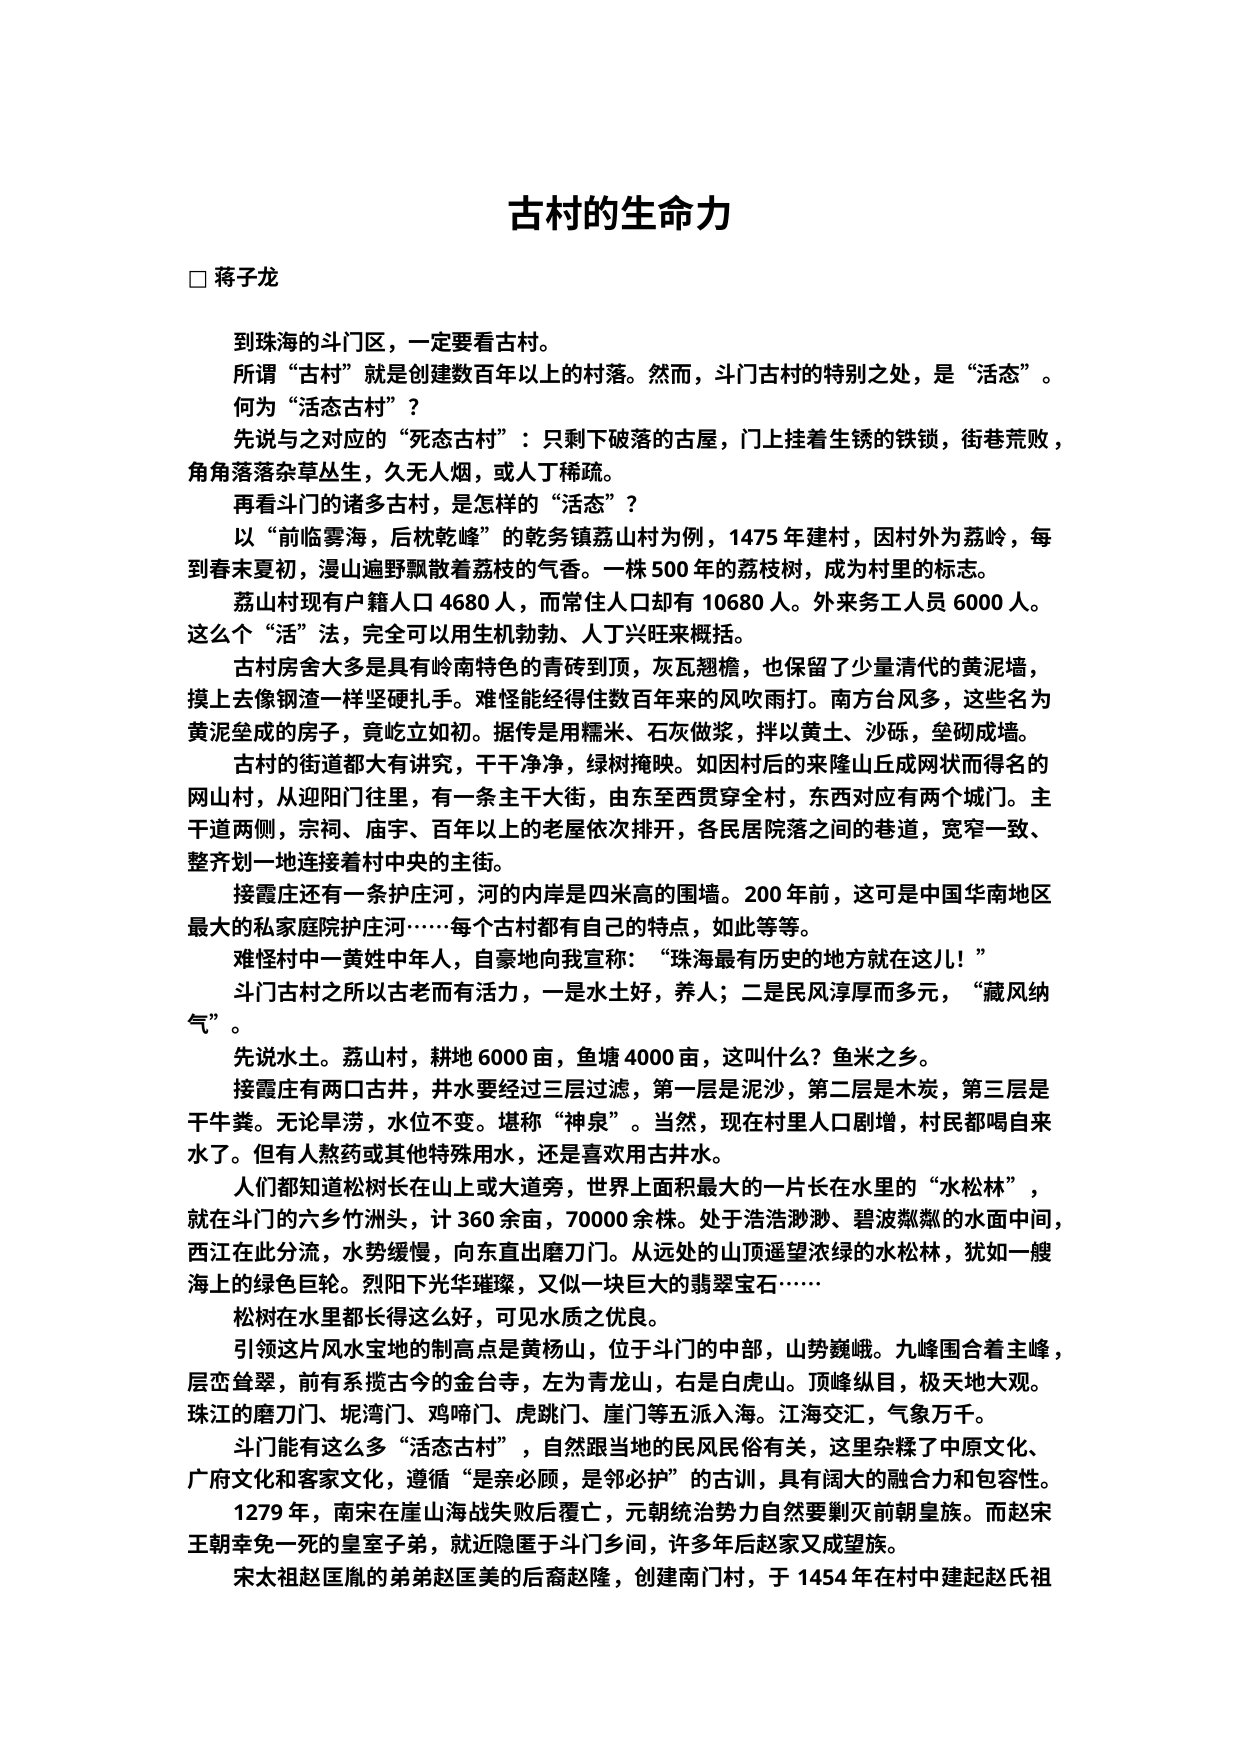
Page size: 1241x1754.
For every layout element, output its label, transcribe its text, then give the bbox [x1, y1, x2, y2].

text 何为“活态古村”？ [187, 389, 1053, 422]
text 斗门古村之所以古老而有活力，一是水土好，养人；二是民风淳厚而多元，“藏风纳气”。 [187, 974, 1053, 1039]
text 人们都知道松树长在山上或大道旁，世界上面积最大的一片长在水里的“水松林”，就在斗门的六乡竹洲头，计360余亩，70000余株。处于浩浩渺渺、碧波粼粼的水面中间，西江在此分流，水势缓慢，向东直出磨刀门。从远处的山顶遥望浓绿的水松林，犹如一艘海上的绿色巨轮。烈阳下光华璀璨，又似一块巨大的翡翠宝石…… [187, 1169, 1053, 1299]
text 1279年，南宋在崖山海战失败后覆亡，元朝统治势力自然要剿灭前朝皇族。而赵宋王朝幸免一死的皇室子弟，就近隐匿于斗门乡间，许多年后赵家又成望族。 [187, 1494, 1053, 1559]
text 斗门能有这么多“活态古村”，自然跟当地的民风民俗有关，这里杂糅了中原文化、广府文化和客家文化，遵循“是亲必顾，是邻必护”的古训，具有阔大的融合力和包容性。 [187, 1429, 1053, 1494]
text 荔山村现有户籍人口4680人，而常住人口却有10680人。外来务工人员6000人。这么个“活”法，完全可以用生机勃勃、人丁兴旺来概括。 [187, 584, 1053, 649]
text □ 蒋子龙 [187, 259, 1053, 292]
text 先说与之对应的“死态古村”：只剩下破落的古屋，门上挂着生锈的铁锁，街巷荒败，角角落落杂草丛生，久无人烟，或人丁稀疏。 [187, 422, 1053, 487]
text 接霞庄还有一条护庄河，河的内岸是四米高的围墙。200年前，这可是中国华南地区最大的私家庭院护庄河……每个古村都有自己的特点，如此等等。 [187, 877, 1053, 942]
text 松树在水里都长得这么好，可见水质之优良。 [187, 1299, 1053, 1332]
text 再看斗门的诸多古村，是怎样的“活态”？ [187, 487, 1053, 519]
text 先说水土。荔山村，耕地6000亩，鱼塘4000亩，这叫什么？鱼米之乡。 [187, 1039, 1053, 1072]
text 古村房舍大多是具有岭南特色的青砖到顶，灰瓦翘檐，也保留了少量清代的黄泥墙，摸上去像钢渣一样坚硬扎手。难怪能经得住数百年来的风吹雨打。南方台风多，这些名为黄泥垒成的房子，竟屹立如初。据传是用糯米、石灰做浆，拌以黄土、沙砾，垒砌成墙。 [187, 649, 1053, 747]
text 难怪村中一黄姓中年人，自豪地向我宣称：“珠海最有历史的地方就在这儿！” [187, 942, 1053, 974]
text 引领这片风水宝地的制高点是黄杨山，位于斗门的中部，山势巍峨。九峰围合着主峰，层峦耸翠，前有系揽古今的金台寺，左为青龙山，右是白虎山。顶峰纵目，极天地大观。珠江的磨刀门、坭湾门、鸡啼门、虎跳门、崖门等五派入海。江海交汇，气象万千。 [187, 1332, 1053, 1429]
text 接霞庄有两口古井，井水要经过三层过滤，第一层是泥沙，第二层是木炭，第三层是干牛粪。无论旱涝，水位不变。堪称“神泉”。当然，现在村里人口剧增，村民都喝自来水了。但有人熬药或其他特殊用水，还是喜欢用古井水。 [187, 1072, 1053, 1169]
text 以“前临雾海，后枕乾峰”的乾务镇荔山村为例，1475年建村，因村外为荔岭，每到春末夏初，漫山遍野飘散着荔枝的气香。一株500年的荔枝树，成为村里的标志。 [187, 519, 1053, 584]
text 古村的生命力 [187, 178, 1053, 243]
text 到珠海的斗门区，一定要看古村。 [187, 324, 1053, 357]
text 所谓“古村”就是创建数百年以上的村落。然而，斗门古村的特别之处，是“活态”。 [187, 357, 1053, 389]
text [187, 1559, 1053, 1592]
text 古村的街道都大有讲究，干干净净，绿树掩映。如因村后的来隆山丘成网状而得名的网山村，从迎阳门往里，有一条主干大街，由东至西贯穿全村，东西对应有两个城门。主干道两侧，宗祠、庙宇、百年以上的老屋依次排开，各民居院落之间的巷道，宽窄一致、整齐划一地连接着村中央的主街。 [187, 747, 1053, 877]
